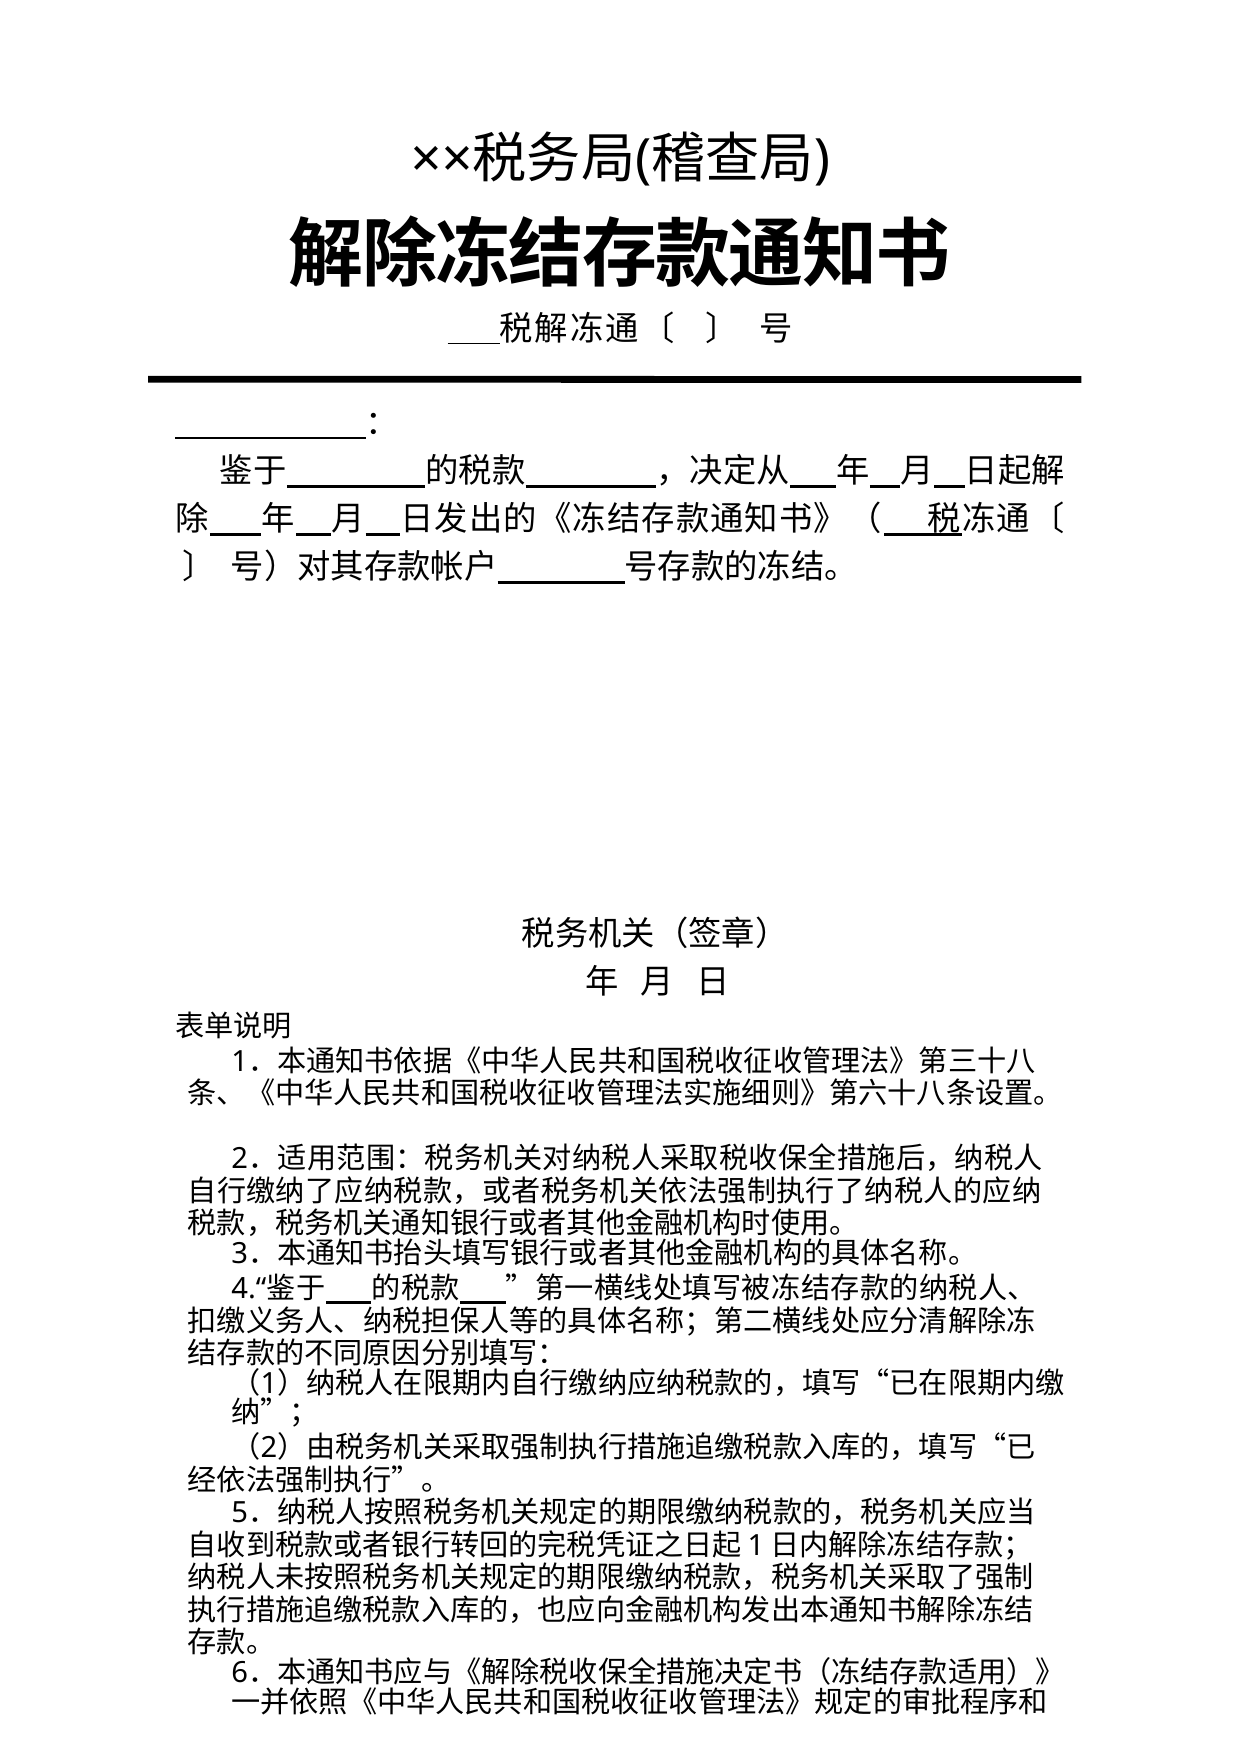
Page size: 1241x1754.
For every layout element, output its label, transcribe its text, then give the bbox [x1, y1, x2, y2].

text 2．适用范围：税务机关对纳税人采取税收保全措施后，纳税人自行缴纳了应纳税款，或者税务机关依法强制执行了纳税人的应纳税款，税务机关通知银行或者其他金融机构时使用。 [187, 1143, 1044, 1240]
text 1．本通知书依据《中华人民共和国税收征收管理法》第三十八条、《中华人民共和国税收征收管理法实施细则》第六十八条设置。 [187, 1045, 1044, 1143]
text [231, 1659, 1065, 1718]
text 4.“鉴于 的税款 ”第一横线处填写被冻结存款的纳税人、扣缴义务人、纳税担保人等的具体名称；第二横线处应分清解除冻结存款的不同原因分别填写： [187, 1273, 1038, 1370]
text 税务机关（签章） [219, 906, 1065, 954]
text 5．纳税人按照税务机关规定的期限缴纳税款的，税务机关应当自收到税款或者银行转回的完税凭证之日起1日内解除冻结存款；纳税人未按照税务机关规定的期限缴纳税款，税务机关采取了强制执行措施追缴税款入库的，也应向金融机构发出本通知书解除冻结存款。 [187, 1497, 1050, 1659]
text （1）纳税人在限期内自行缴纳应纳税款的，填写“已在限期内缴纳”； [231, 1370, 1065, 1429]
text 鉴于 的税款 ，决定从 年 月 日起解除 年 月 日发出的《冻结存款通知书》（ 税冻通〔 〕 号）对其存款帐户 号存款的冻结。 [175, 444, 1065, 588]
text （2）由税务机关采取强制执行措施追缴税款入库的，填写“已经依法强制执行”。 [187, 1432, 1044, 1497]
text 解除冻结存款通知书 [175, 193, 1065, 302]
text 年 月 日 [219, 954, 1065, 1003]
text 3．本通知书抬头填写银行或者其他金融机构的具体名称。 [231, 1240, 1065, 1269]
text ： [175, 396, 1065, 444]
text ××税务局(稽查局) [175, 114, 1065, 193]
text 表单说明 [175, 1003, 1065, 1045]
text 税解冻通〔 〕 号 [175, 302, 1065, 350]
